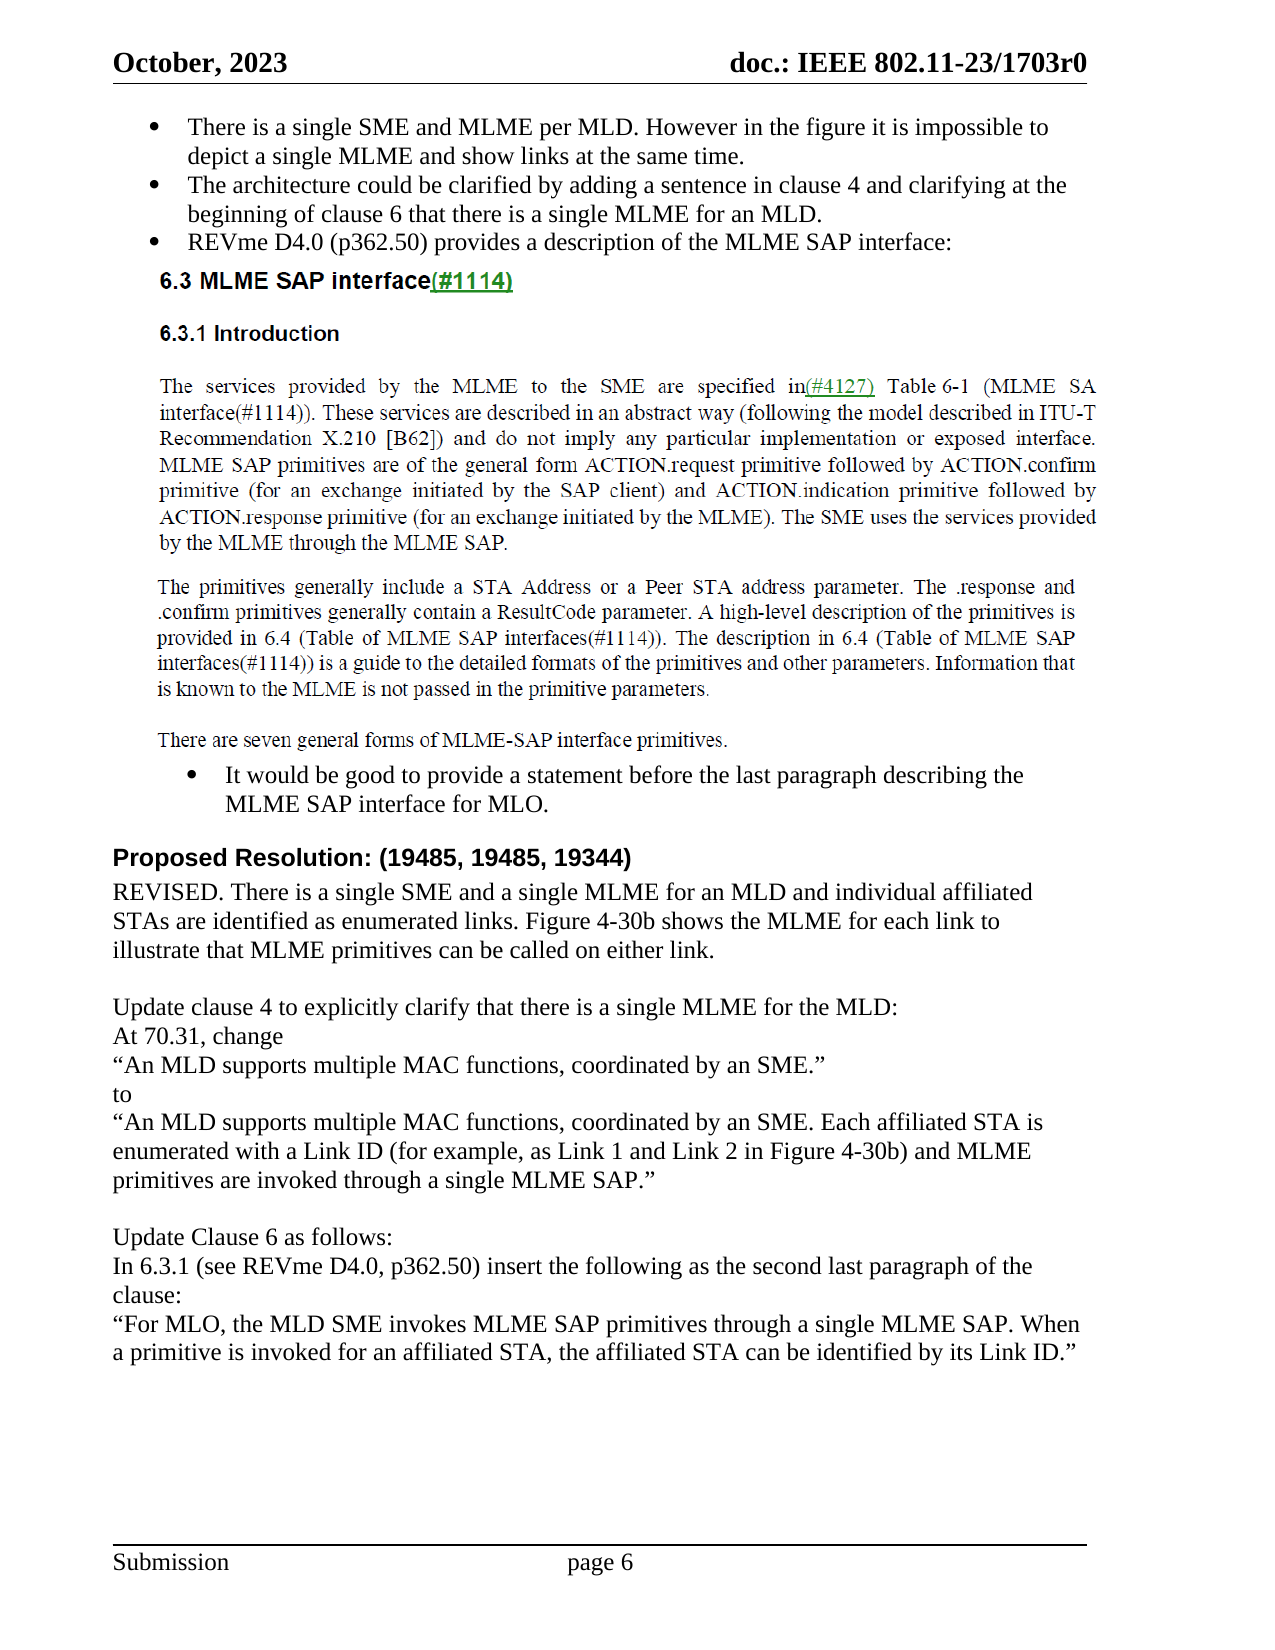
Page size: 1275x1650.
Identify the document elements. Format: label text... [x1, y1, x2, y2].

list It would be good to provide a statement before the last paragraph describing the MLME SAP interface for MLO. [187, 760, 1087, 817]
list There is a single SME and MLME per MLD. However in the figure it is impossible to depict a single MLME and show links at the same time. [150, 112, 1087, 170]
text At 70.31, change [112, 1021, 1087, 1050]
text “An MLD supports multiple MAC functions, coordinated by an SME. Each affiliated STA is enumerated with a Link ID (for example, as Link 1 and Link 2 in Figure 4-30b) and MLME primitives are invoked through a single MLME SAP.” [112, 1107, 1087, 1194]
text REVISED. There is a single SME and a single MLME for an MLD and individual affiliated STAs are identified as enumerated links. Figure 4-30b shows the MLME for each link to illustrate that MLME primitives can be called on either link. [112, 877, 1087, 964]
list REVme D4.0 (p362.50) provides a description of the MLME SAP interface: [150, 227, 1087, 256]
text “For MLO, the MLD SME invokes MLME SAP primitives through a single MLME SAP. When a primitive is invoked for an affiliated STA, the affiliated STA can be identified by its Link ID.” [112, 1309, 1087, 1366]
picture [150, 256, 1125, 760]
list The architecture could be clarified by adding a sentence in clause 4 and clarifying at the beginning of clause 6 that there is a single MLME for an MLD. [150, 170, 1087, 227]
text Update Clause 6 as follows: [112, 1222, 1087, 1251]
subtitle Proposed Resolution: (19485, 19485, 19344) [112, 842, 1087, 871]
text Update clause 4 to explicitly clarify that there is a single MLME for the MLD: [112, 992, 1087, 1021]
text “An MLD supports multiple MAC functions, coordinated by an SME.” [112, 1050, 1087, 1079]
text In 6.3.1 (see REVme D4.0, p362.50) insert the following as the second last paragraph of the clause: [112, 1251, 1087, 1309]
text to [112, 1079, 1087, 1107]
